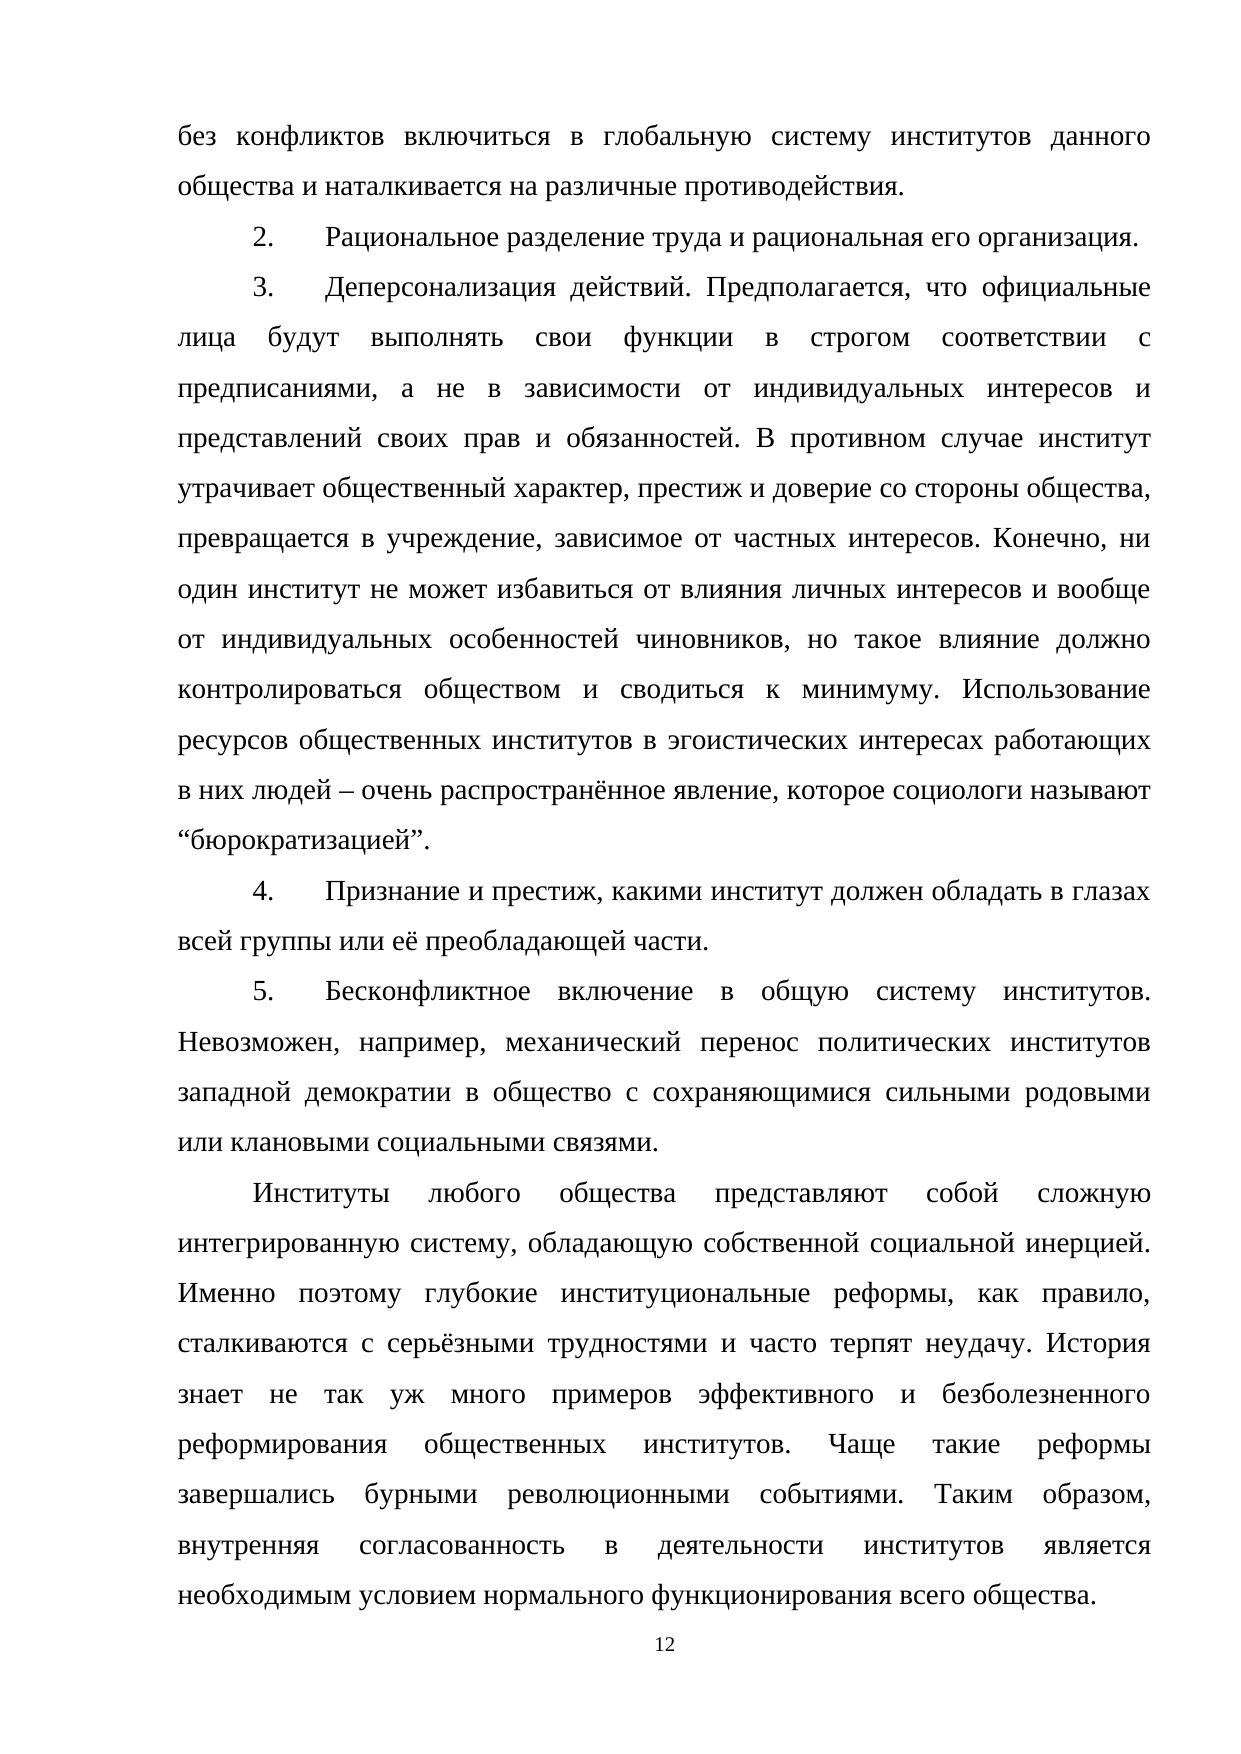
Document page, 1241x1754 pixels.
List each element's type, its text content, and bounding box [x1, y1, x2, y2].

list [177, 118, 1152, 202]
list Деперсонализация действий. Предполагается, что официальные лица будут выполнять свои функции в строгом соответствии с предписаниями, а не в зависимости от индивидуальных интересов и представлений своих прав и обязанностей. В противном случае институт утрачивает общественный характер, престиж и доверие со стороны общества, превращается в учреждение, зависимое от частных интересов. Конечно, ни один институт не может избавиться от влияния личных интересов и вообще от индивидуальных особенностей чиновников, но такое влияние должно контролироваться обществом и сводиться к минимуму. Использование ресурсов общественных институтов в эгоистических интересах работающих в них людей – очень распространённое явление, которое социологи называют “бюрократизацией”. [177, 269, 1152, 856]
list Бесконфликтное включение в общую систему институтов. Невозможен, например, механический перенос политических институтов западной демократии в общество с сохраняющимися сильными родовыми или клановыми социальными связями. [177, 973, 1152, 1158]
list Признание и престиж, какими институт должен обладать в глазах всей группы или её преобладающей части. [177, 873, 1152, 957]
list Рациональное разделение труда и рациональная его организация. [177, 219, 1152, 252]
text Институты любого общества представляют собой сложную интегрированную систему, обладающую собственной социальной инерцией. Именно поэтому глубокие институциональные реформы, как правило, сталкиваются с серьёзными трудностями и часто терпят неудачу. История знает не так уж много примеров эффективного и безболезненного реформирования общественных институтов. Чаще такие реформы завершались бурными революционными событиями. Таким образом, внутренняя согласованность в деятельности институтов является необходимым условием нормального функционирования всего общества. [177, 1175, 1152, 1611]
